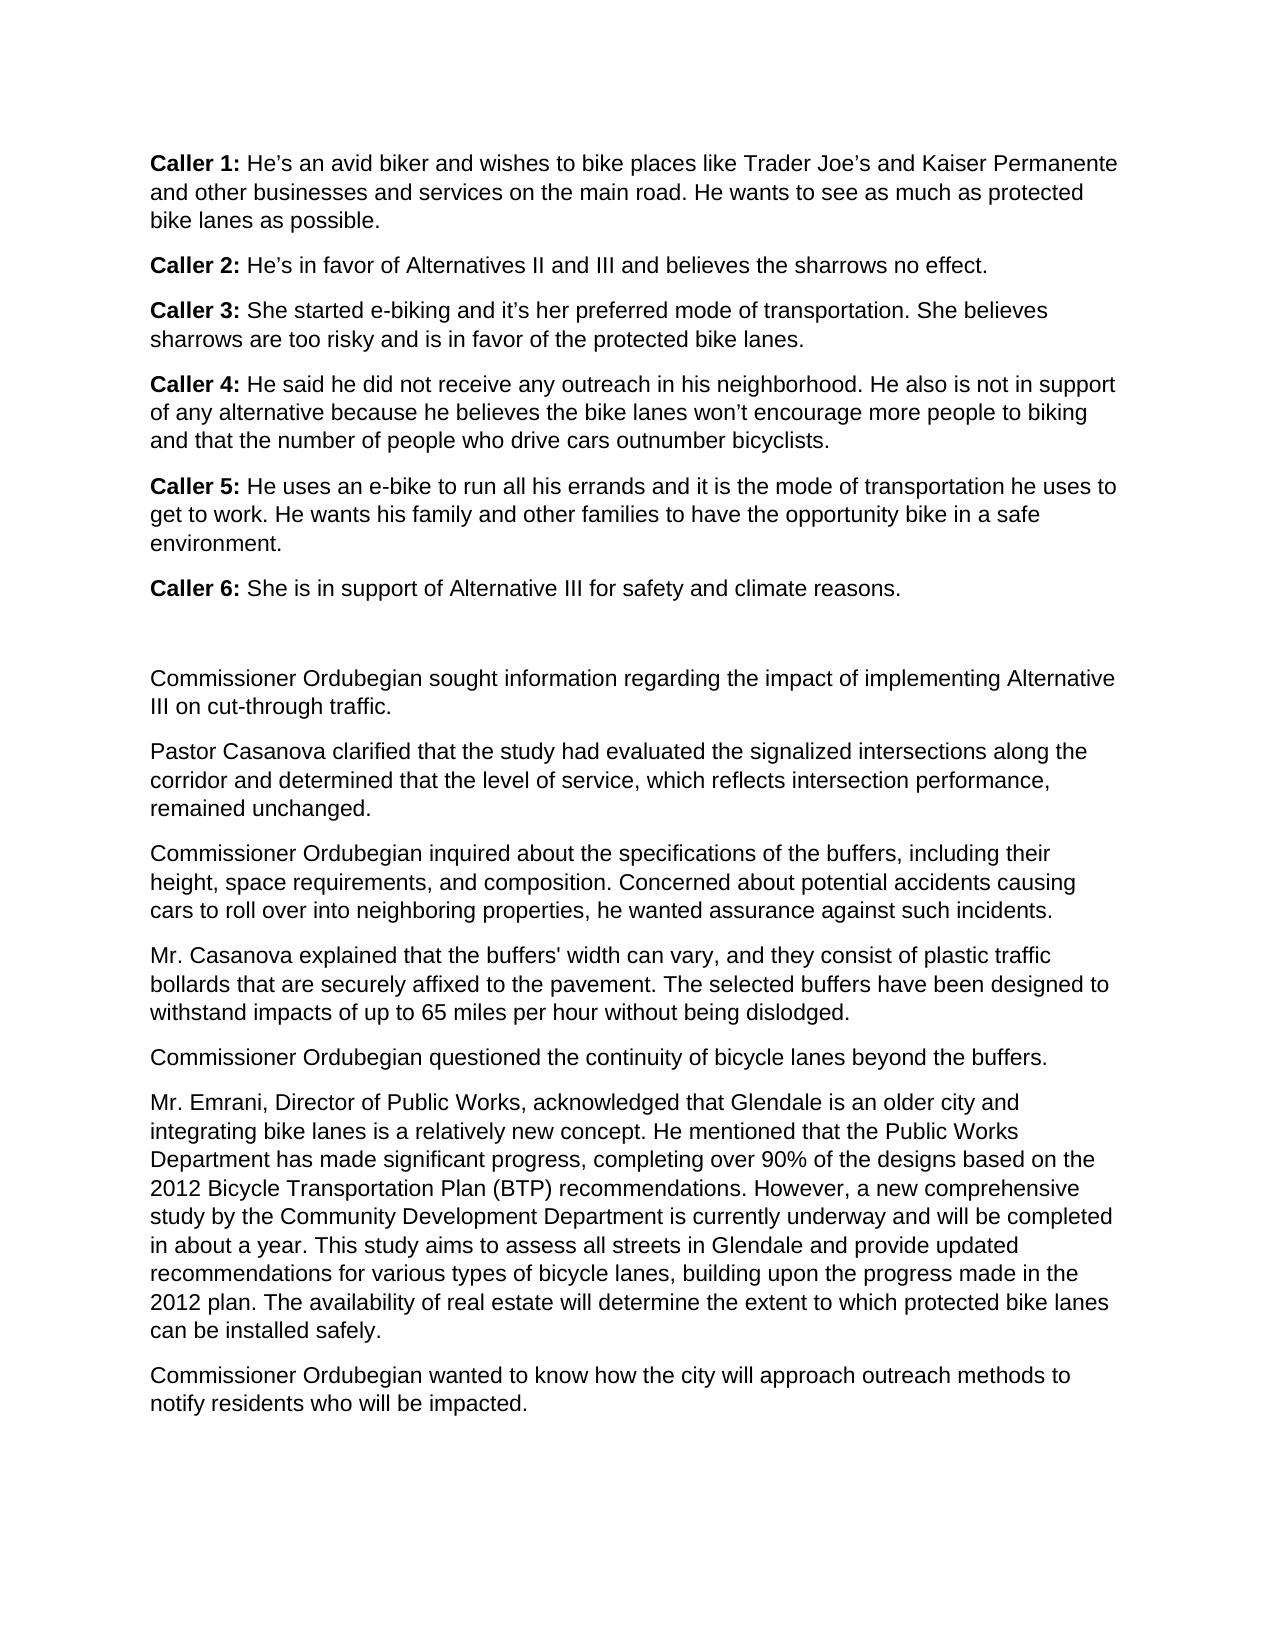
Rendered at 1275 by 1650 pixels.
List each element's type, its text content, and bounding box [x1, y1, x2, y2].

text Commissioner Ordubegian questioned the continuity of bicycle lanes beyond the buffers. [150, 1044, 1125, 1071]
text Caller 5: He uses an e-bike to run all his errands and it is the mode of transportation he uses to get to work. He wants his family and other families to have the opportunity bike in a safe environment. [150, 473, 1125, 556]
text Pastor Casanova clarified that the study had evaluated the signalized intersections along the corridor and determined that the level of service, which reflects intersection performance, remained unchanged. [150, 738, 1125, 822]
text Commissioner Ordubegian wanted to know how the city will approach outreach methods to notify residents who will be impacted. [150, 1362, 1125, 1417]
text Caller 3: She started e-biking and it’s her preferred mode of transportation. She believes sharrows are too risky and is in favor of the protected bike lanes. [150, 297, 1125, 352]
text Commissioner Ordubegian inquired about the specifications of the buffers, including their height, space requirements, and composition. Concerned about potential accidents causing cars to roll over into neighboring properties, he wanted assurance against such incidents. [150, 840, 1125, 923]
text Caller 6: She is in support of Alternative III for safety and climate reasons. [150, 574, 1125, 601]
text Caller 4: He said he did not receive any outreach in his neighborhood. He also is not in support of any alternative because he believes the bike lanes won’t encourage more people to biking and that the number of people who drive cars outnumber bicyclists. [150, 371, 1125, 454]
text Caller 2: He’s in favor of Alternatives II and III and believes the sharrows no effect. [150, 252, 1125, 278]
text Commissioner Ordubegian sought information regarding the impact of implementing Alternative III on cut-through traffic. [150, 665, 1125, 719]
text Caller 1: He’s an avid biker and wishes to bike places like Trader Joe’s and Kaiser Permanente and other businesses and services on the main road. He wants to see as much as protected bike lanes as possible. [150, 150, 1125, 233]
text Mr. Emrani, Director of Public Works, acknowledged that Glendale is an older city and integrating bike lanes is a relatively new concept. He mentioned that the Public Works Department has made significant progress, completing over 90% of the designs based on the 2012 Bicycle Transportation Plan (BTP) recommendations. However, a new comprehensive study by the Community Development Department is currently underway and will be completed in about a year. This study aims to assess all streets in Glendale and provide updated recommendations for various types of bicycle lanes, building upon the progress made in the 2012 plan. The availability of real estate will determine the extent to which protected bike lanes can be installed safely. [150, 1089, 1125, 1343]
text Mr. Casanova explained that the buffers' width can vary, and they consist of plastic traffic bollards that are securely affixed to the pavement. The selected buffers have been designed to withstand impacts of up to 65 miles per hour without being dislodged. [150, 942, 1125, 1026]
